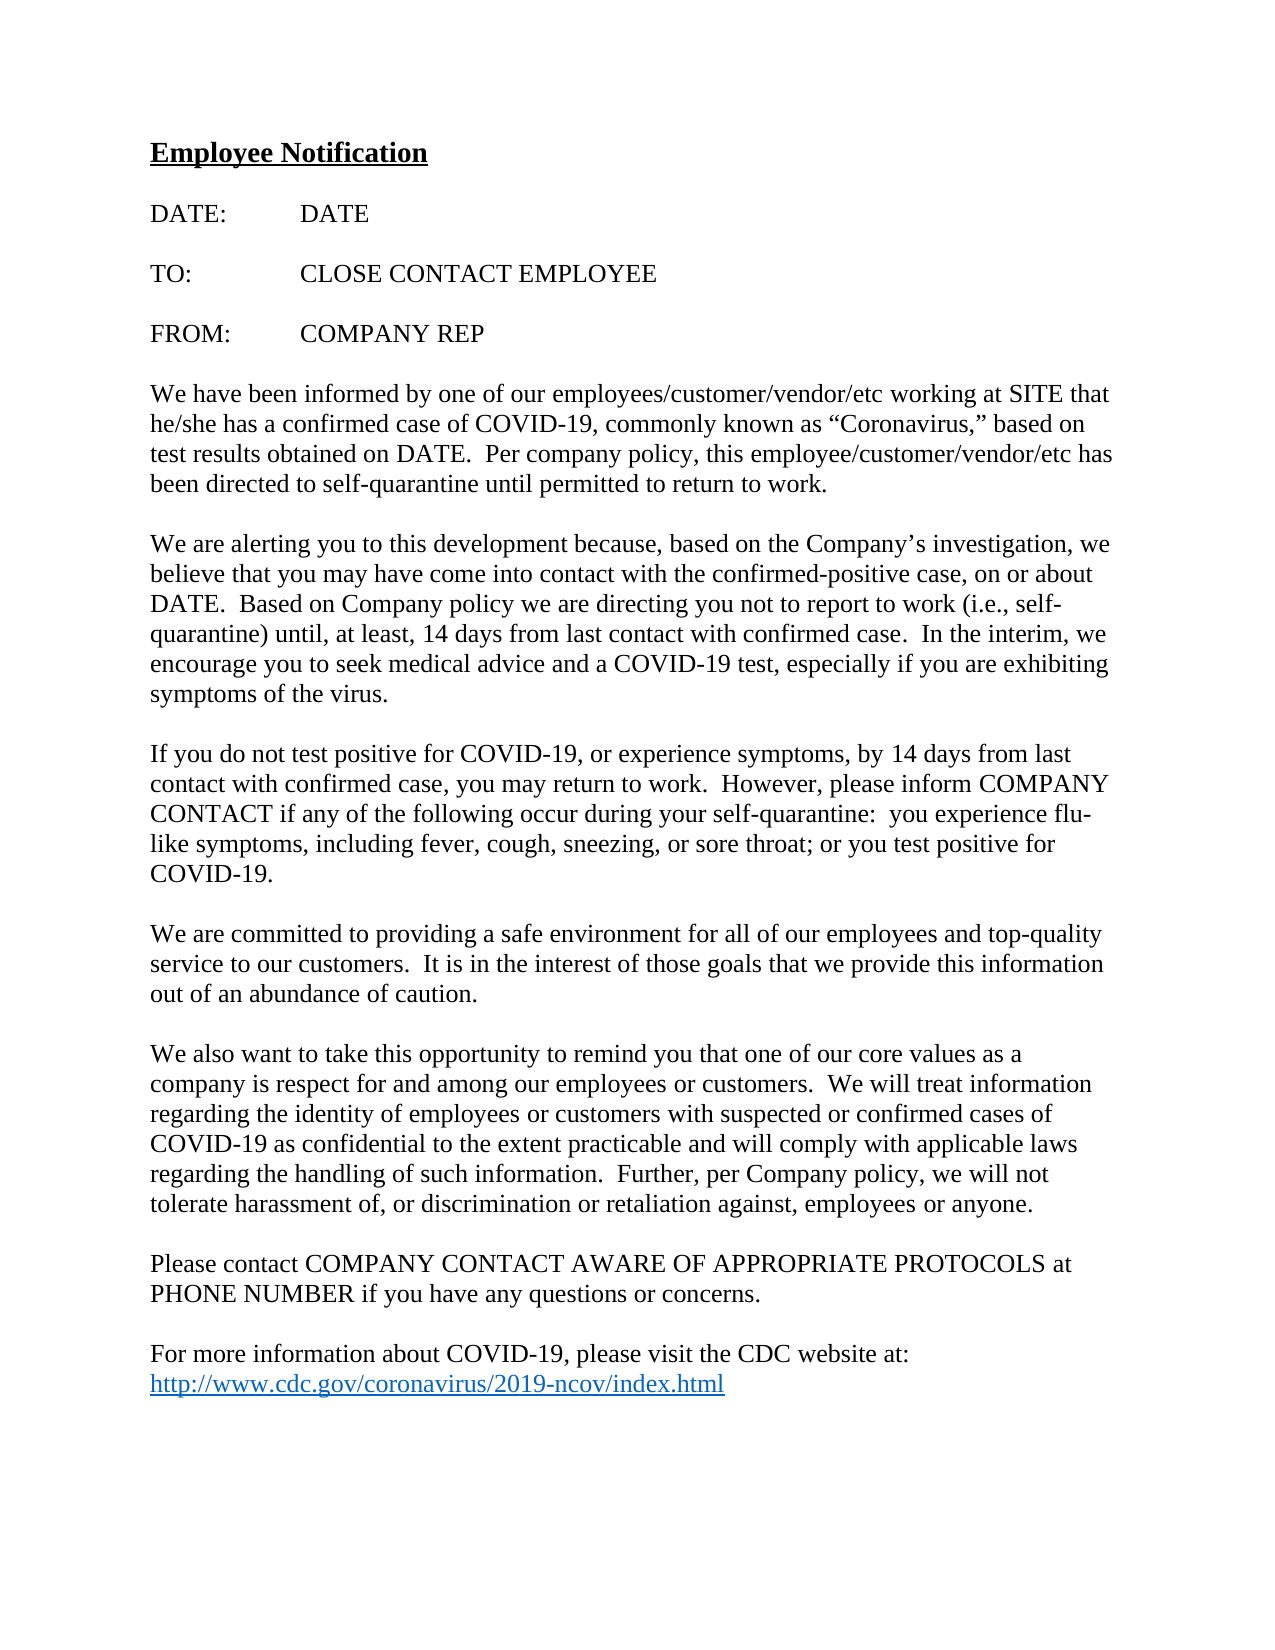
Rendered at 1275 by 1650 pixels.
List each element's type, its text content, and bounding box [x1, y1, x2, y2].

text If you do not test positive for COVID-19, or experience symptoms, by 14 days from last contact with confirmed case, you may return to work. However, please inform COMPANY CONTACT if any of the following occur during your self-quarantine: you experience flu-like symptoms, including fever, cough, sneezing, or sore throat; or you test positive for COVID-19. [150, 738, 1125, 888]
text We are committed to providing a safe environment for all of our employees and top-quality service to our customers. It is in the interest of those goals that we provide this information out of an abundance of caution. [150, 918, 1125, 1008]
text We have been informed by one of our employees/customer/vendor/etc working at SITE that he/she has a confirmed case of COVID-19, commonly known as “Coronavirus,” based on test results obtained on DATE. Per company policy, this employee/customer/vendor/etc has been directed to self-quarantine until permitted to return to work. [150, 378, 1125, 498]
text FROM: COMPANY REP [150, 318, 1125, 348]
text DATE: DATE [150, 198, 1125, 228]
text For more information about COVID-19, please visit the CDC website at: http://www.cdc.gov/coronavirus/2019-ncov/index.html [150, 1338, 1125, 1398]
text We also want to take this opportunity to remind you that one of our core values as a company is respect for and among our employees or customers. We will treat information regarding the identity of employees or customers with suspected or confirmed cases of COVID-19 as confidential to the extent practicable and will comply with applicable laws regarding the handling of such information. Further, per Company policy, we will not tolerate harassment of, or discrimination or retaliation against, employees or anyone. [150, 1038, 1125, 1218]
text Employee Notification [150, 135, 1125, 168]
text TO: CLOSE CONTACT EMPLOYEE [150, 258, 1125, 288]
text We are alerting you to this development because, based on the Company’s investigation, we believe that you may have come into contact with the confirmed-positive case, on or about DATE. Based on Company policy we are directing you not to report to work (i.e., self-quarantine) until, at least, 14 days from last contact with confirmed case. In the interim, we encourage you to seek medical advice and a COVID-19 test, especially if you are exhibiting symptoms of the virus. [150, 528, 1125, 708]
text Please contact COMPANY CONTACT AWARE OF APPROPRIATE PROTOCOLS at PHONE NUMBER if you have any questions or concerns. [150, 1248, 1125, 1308]
